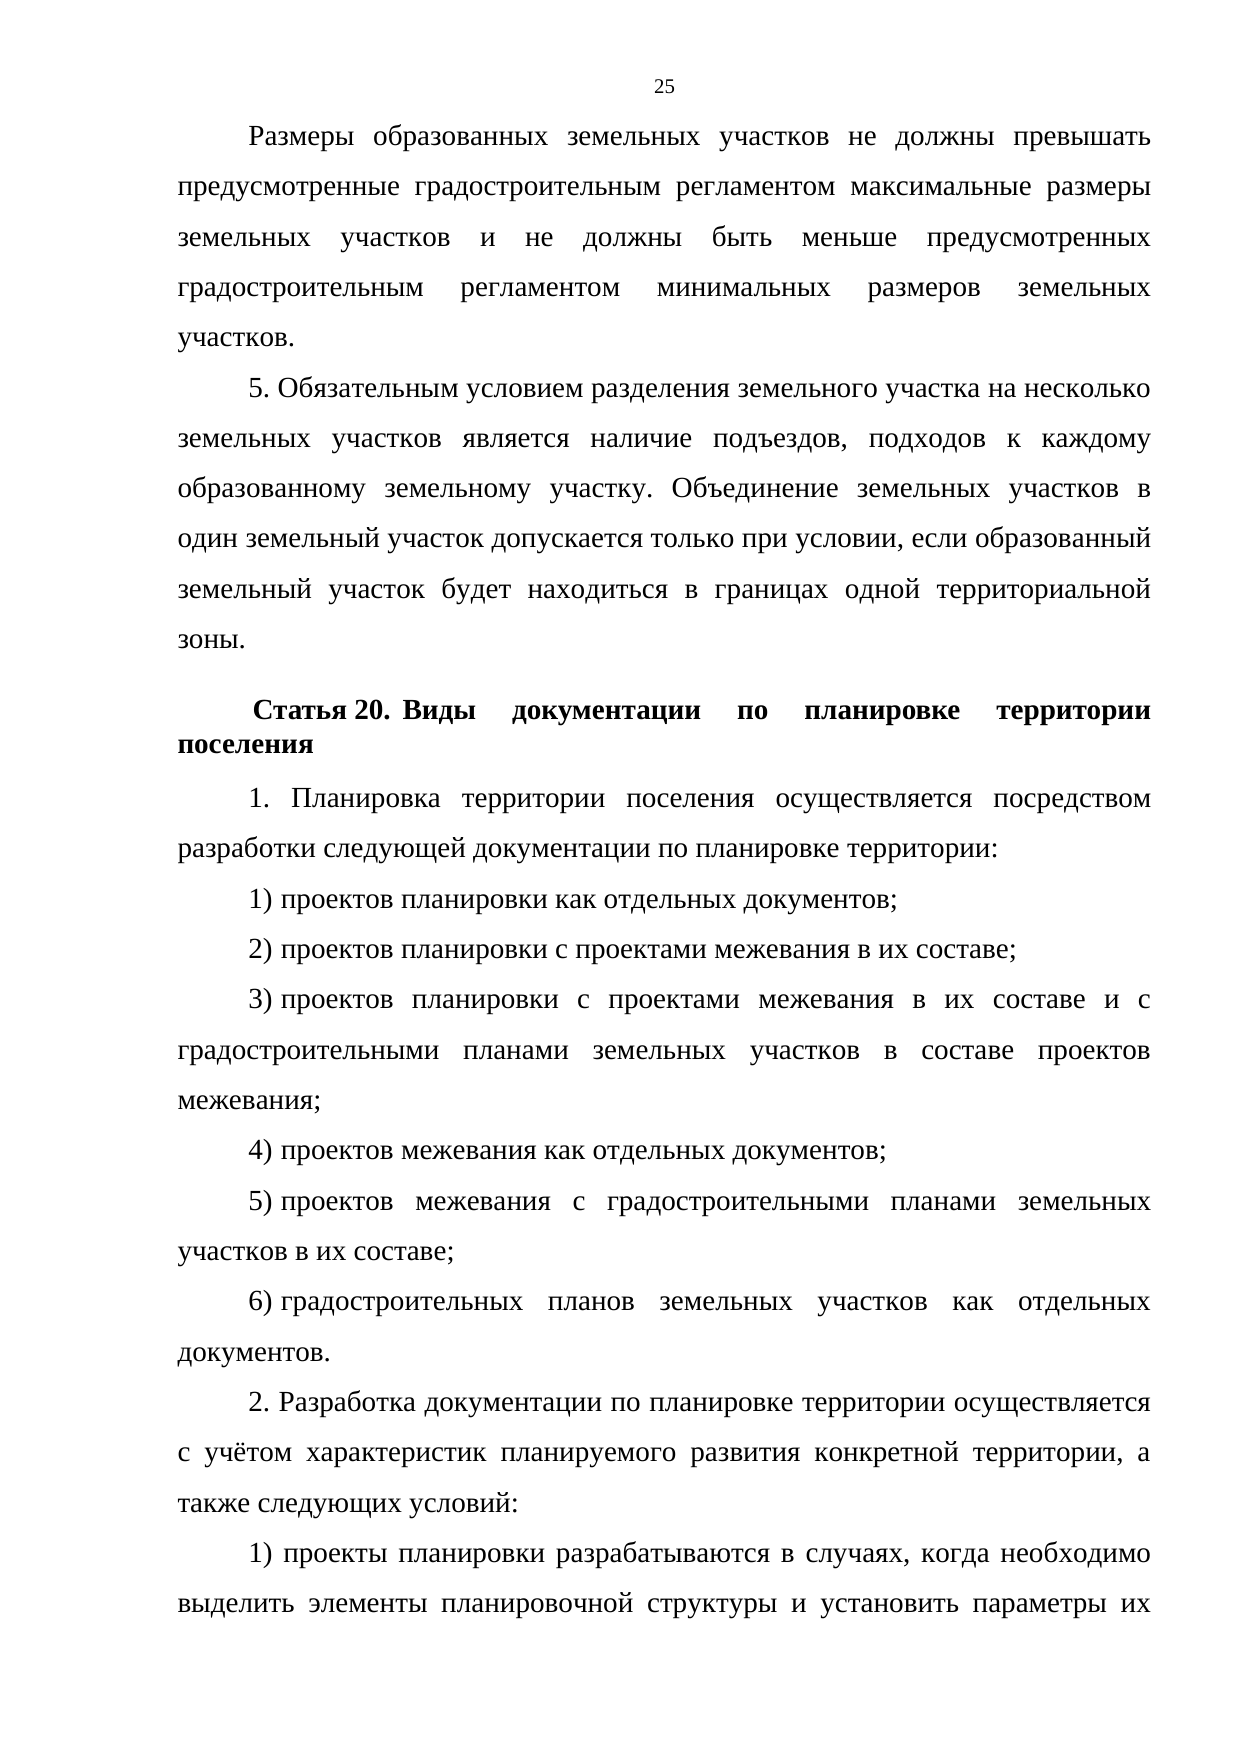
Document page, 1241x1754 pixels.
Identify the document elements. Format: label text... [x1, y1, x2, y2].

text Размеры образованных земельных участков не должны превышать предусмотренные градостроительным регламентом максимальные размеры земельных участков и не должны быть меньше предусмотренных градостроительным регламентом минимальных размеров земельных участков. [177, 118, 1152, 353]
list проектов межевания как отдельных документов; [177, 1132, 1152, 1166]
text 5. Обязательным условием разделения земельного участка на несколько земельных участков является наличие подъездов, подходов к каждому образованному земельному участку. Объединение земельных участков в один земельный участок допускается только при условии, если образованный земельный участок будет находиться в границах одной территориальной зоны. [177, 370, 1152, 655]
list проектов межевания с градостроительными планами земельных участков в их составе; [177, 1183, 1152, 1267]
list проектов планировки как отдельных документов; [177, 881, 1152, 914]
list проектов планировки с проектами межевания в их составе и с градостроительными планами земельных участков в составе проектов межевания; [177, 982, 1152, 1116]
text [177, 1535, 1152, 1619]
list проектов планировки с проектами межевания в их составе; [177, 931, 1152, 965]
list градостроительных планов земельных участков как отдельных документов. [177, 1283, 1152, 1367]
text 1. Планировка территории поселения осуществляется посредством разработки следующей документации по планировке территории: [177, 780, 1152, 864]
text 2. Разработка документации по планировке территории осуществляется с учётом характеристик планируемого развития конкретной территории, а также следующих условий: [177, 1384, 1152, 1518]
subtitle Виды документации по планировке территории поселения [177, 692, 1152, 759]
